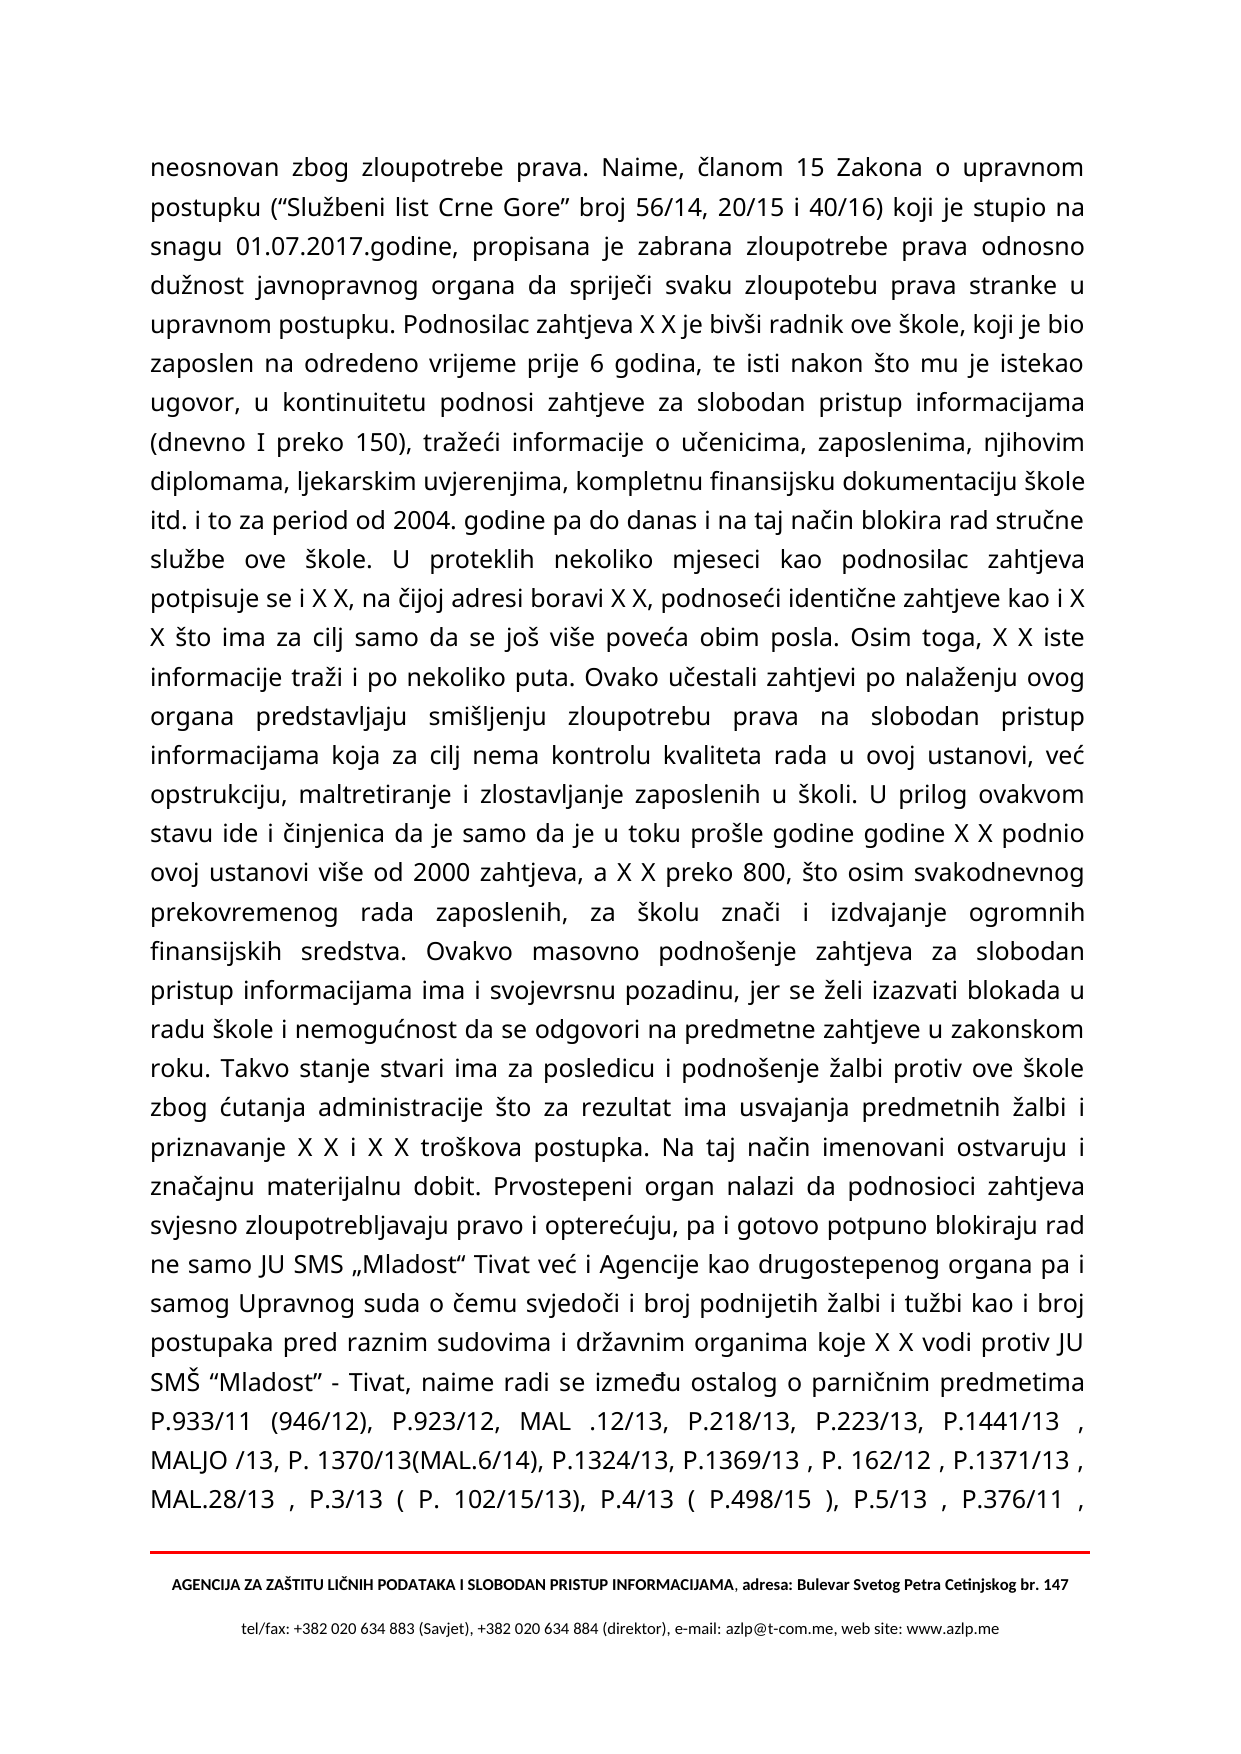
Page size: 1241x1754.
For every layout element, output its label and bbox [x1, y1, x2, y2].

text [150, 150, 1086, 1516]
